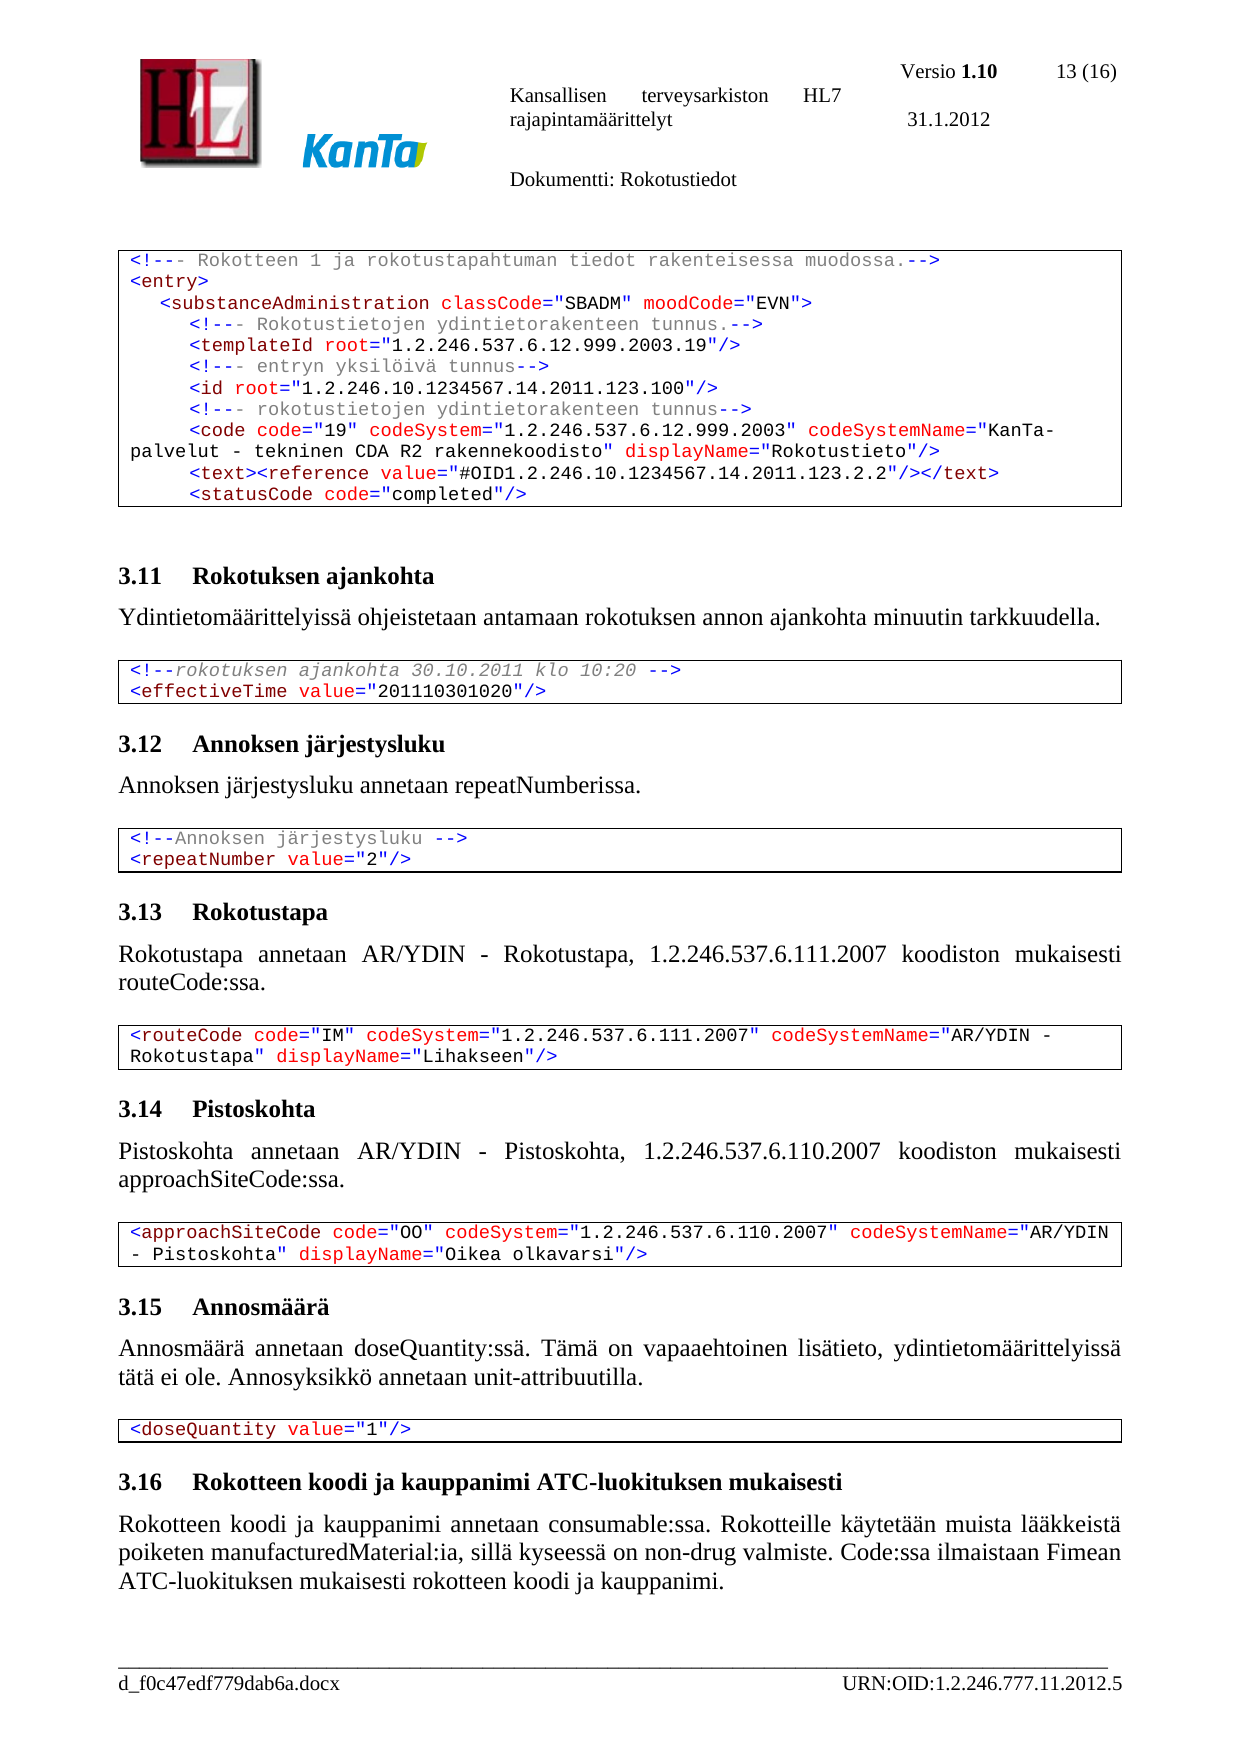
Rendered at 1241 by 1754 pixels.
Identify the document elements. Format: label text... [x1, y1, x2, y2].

text Annosmäärä annetaan doseQuantity:ssä. Tämä on vapaaehtoinen lisätieto, ydintietomäärittelyissä tätä ei ole. Annosyksikkö annetaan unit-attribuutilla. [118, 1333, 1122, 1390]
subtitle Rokotustapa [118, 897, 1122, 926]
table_header <!--Annoksen järjestysluku --> <repeatNumber value="2"/> [119, 829, 1121, 871]
text Rokotteen koodi ja kauppanimi annetaan consumable:ssa. Rokotteille käytetään muista lääkkeistä poiketen manufacturedMaterial:ia, sillä kyseessä on non-drug valmiste. Code:ssa ilmaistaan Fimean ATC-luokituksen mukaisesti rokotteen koodi ja kauppanimi. [118, 1509, 1122, 1595]
table_header <routeCode code="IM" codeSystem="1.2.246.537.6.111.2007" codeSystemName="AR/YDIN - Rokotustapa" displayName="Lihakseen"/> [119, 1026, 1121, 1068]
table_header <!--- Rokotteen 1 ja rokotustapahtuman tiedot rakenteisessa muodossa.--> <entry> <substanceAdministration classCode="SBADM" moodCode="EVN"> <!--- Rokotustietojen ydintietorakenteen tunnus.--> <templateId root="1.2.246.537.6.12.999.2003.19"/> <!--- entryn yksilöivä tunnus--> <id root="1.2.246.10.1234567.14.2011.123.100"/> <!--- rokotustietojen ydintietorakenteen tunnus--> <code code="19" codeSystem="1.2.246.537.6.12.999.2003" codeSystemName="KanTa-palvelut - tekninen CDA R2 rakennekoodisto" displayName="Rokotustieto"/> <text><reference value="#OID1.2.246.10.1234567.14.2011.123.2.2"/></text> <statusCode code="completed"/> [119, 251, 1121, 506]
text Pistoskohta annetaan AR/YDIN - Pistoskohta, 1.2.246.537.6.110.2007 koodiston mukaisesti approachSiteCode:ssa. [118, 1136, 1122, 1193]
subtitle Rokotteen koodi ja kauppanimi ATC-luokituksen mukaisesti [118, 1467, 1122, 1496]
subtitle Annosmäärä [118, 1292, 1122, 1320]
table_header <!--rokotuksen ajankohta 30.10.2011 klo 10:20 --> <effectiveTime value="201110301020"/> [119, 661, 1121, 703]
text Ydintietomäärittelyissä ohjeistetaan antamaan rokotuksen annon ajankohta minuutin tarkkuudella. [118, 602, 1122, 631]
text Annoksen järjestysluku annetaan repeatNumberissa. [118, 770, 1122, 799]
text Rokotustapa annetaan AR/YDIN - Rokotustapa, 1.2.246.537.6.111.2007 koodiston mukaisesti routeCode:ssa. [118, 939, 1122, 996]
table_header <doseQuantity value="1"/> [119, 1420, 1121, 1441]
picture [140, 59, 263, 168]
table_header <approachSiteCode code="OO" codeSystem="1.2.246.537.6.110.2007" codeSystemName="AR/YDIN - Pistoskohta" displayName="Oikea olkavarsi"/> [119, 1223, 1121, 1266]
subtitle Rokotuksen ajankohta [118, 561, 1122, 589]
subtitle Pistoskohta [118, 1094, 1122, 1123]
subtitle Annoksen järjestysluku [118, 729, 1122, 758]
